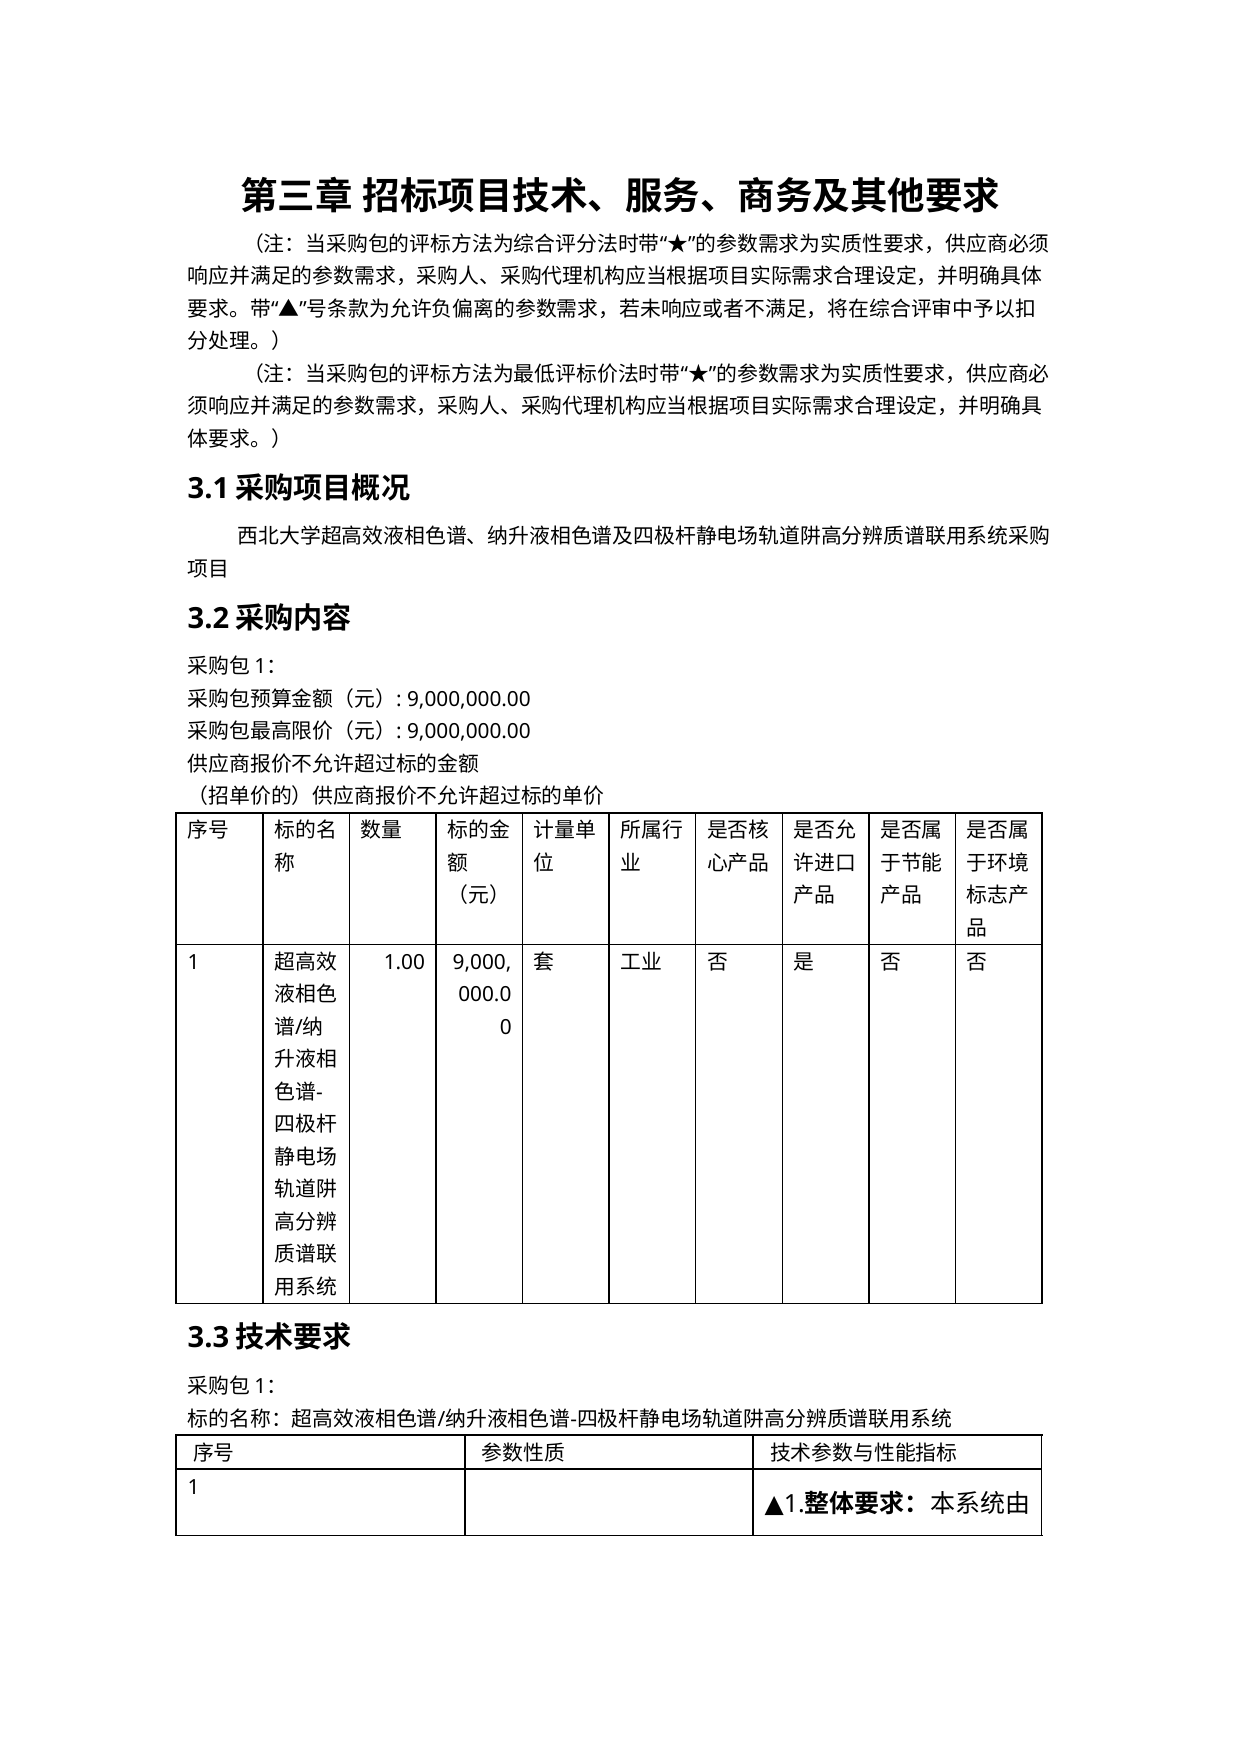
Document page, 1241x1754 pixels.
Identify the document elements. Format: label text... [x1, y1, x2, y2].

table_cell 否 [956, 945, 1041, 1303]
text （注：当采购包的评标方法为综合评分法时带“★”的参数需求为实质性要求，供应商必须响应并满足的参数需求，采购人、采购代理机构应当根据项目实际需求合理设定，并明确具体要求。带“▲”号条款为允许负偏离的参数需求，若未响应或者不满足，将在综合评审中予以扣分处理。） [187, 227, 1053, 357]
table_cell 否 [696, 945, 782, 1303]
table_header 是否允许进口产品 [783, 814, 868, 943]
table_cell 是 [783, 945, 868, 1303]
text 标的名称：超高效液相色谱/纳升液相色谱-四极杆静电场轨道阱高分辨质谱联用系统 [187, 1402, 1053, 1434]
text 采购包最高限价（元）: 9,000,000.00 [187, 714, 1053, 747]
text 采购包预算金额（元）: 9,000,000.00 [187, 682, 1053, 714]
text （注：当采购包的评标方法为最低评标价法时带“★”的参数需求为实质性要求，供应商必须响应并满足的参数需求，采购人、采购代理机构应当根据项目实际需求合理设定，并明确具体要求。） [187, 357, 1053, 454]
table_header 技术参数与性能指标 [754, 1436, 1041, 1468]
text 采购包1： [187, 1369, 1053, 1402]
table_header 是否属于节能产品 [870, 814, 955, 943]
table_cell 1.00 [350, 945, 435, 1303]
table_header 数量 [350, 814, 435, 943]
table_cell [466, 1470, 752, 1535]
text （招单价的）供应商报价不允许超过标的单价 [187, 779, 1053, 812]
table_cell 否 [870, 945, 955, 1303]
text 第三章 招标项目技术、服务、商务及其他要求 [187, 162, 1053, 227]
table_header 标的金额 （元） [437, 814, 522, 943]
table_header 参数性质 [466, 1436, 752, 1468]
table_cell 9,000,000.00 [437, 945, 522, 1303]
table_header 序号 [177, 1436, 464, 1468]
table_header 所属行业 [610, 814, 695, 943]
text 3.3技术要求 [187, 1304, 1053, 1369]
text 采购包1： [187, 649, 1053, 682]
text 供应商报价不允许超过标的金额 [187, 747, 1053, 779]
table_header 是否核心产品 [696, 814, 782, 943]
table_cell 1 [177, 945, 262, 1303]
table_header 标的名称 [264, 814, 349, 943]
table_header 序号 [177, 814, 262, 943]
text 西北大学超高效液相色谱、纳升液相色谱及四极杆静电场轨道阱高分辨质谱联用系统采购项目 [187, 519, 1053, 584]
table_cell 工业 [610, 945, 695, 1303]
table_header 计量单位 [523, 814, 608, 943]
table_cell 套 [523, 945, 608, 1303]
table_cell 超高效液相色谱/纳升液相色谱-四极杆静电场轨道阱高分辨质谱联用系统 [264, 945, 349, 1303]
text 3.1采购项目概况 [187, 454, 1053, 519]
table_header 是否属于环境标志产品 [956, 814, 1041, 943]
text 3.2采购内容 [187, 584, 1053, 649]
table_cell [754, 1470, 1041, 1535]
table_cell 1 [177, 1470, 464, 1535]
